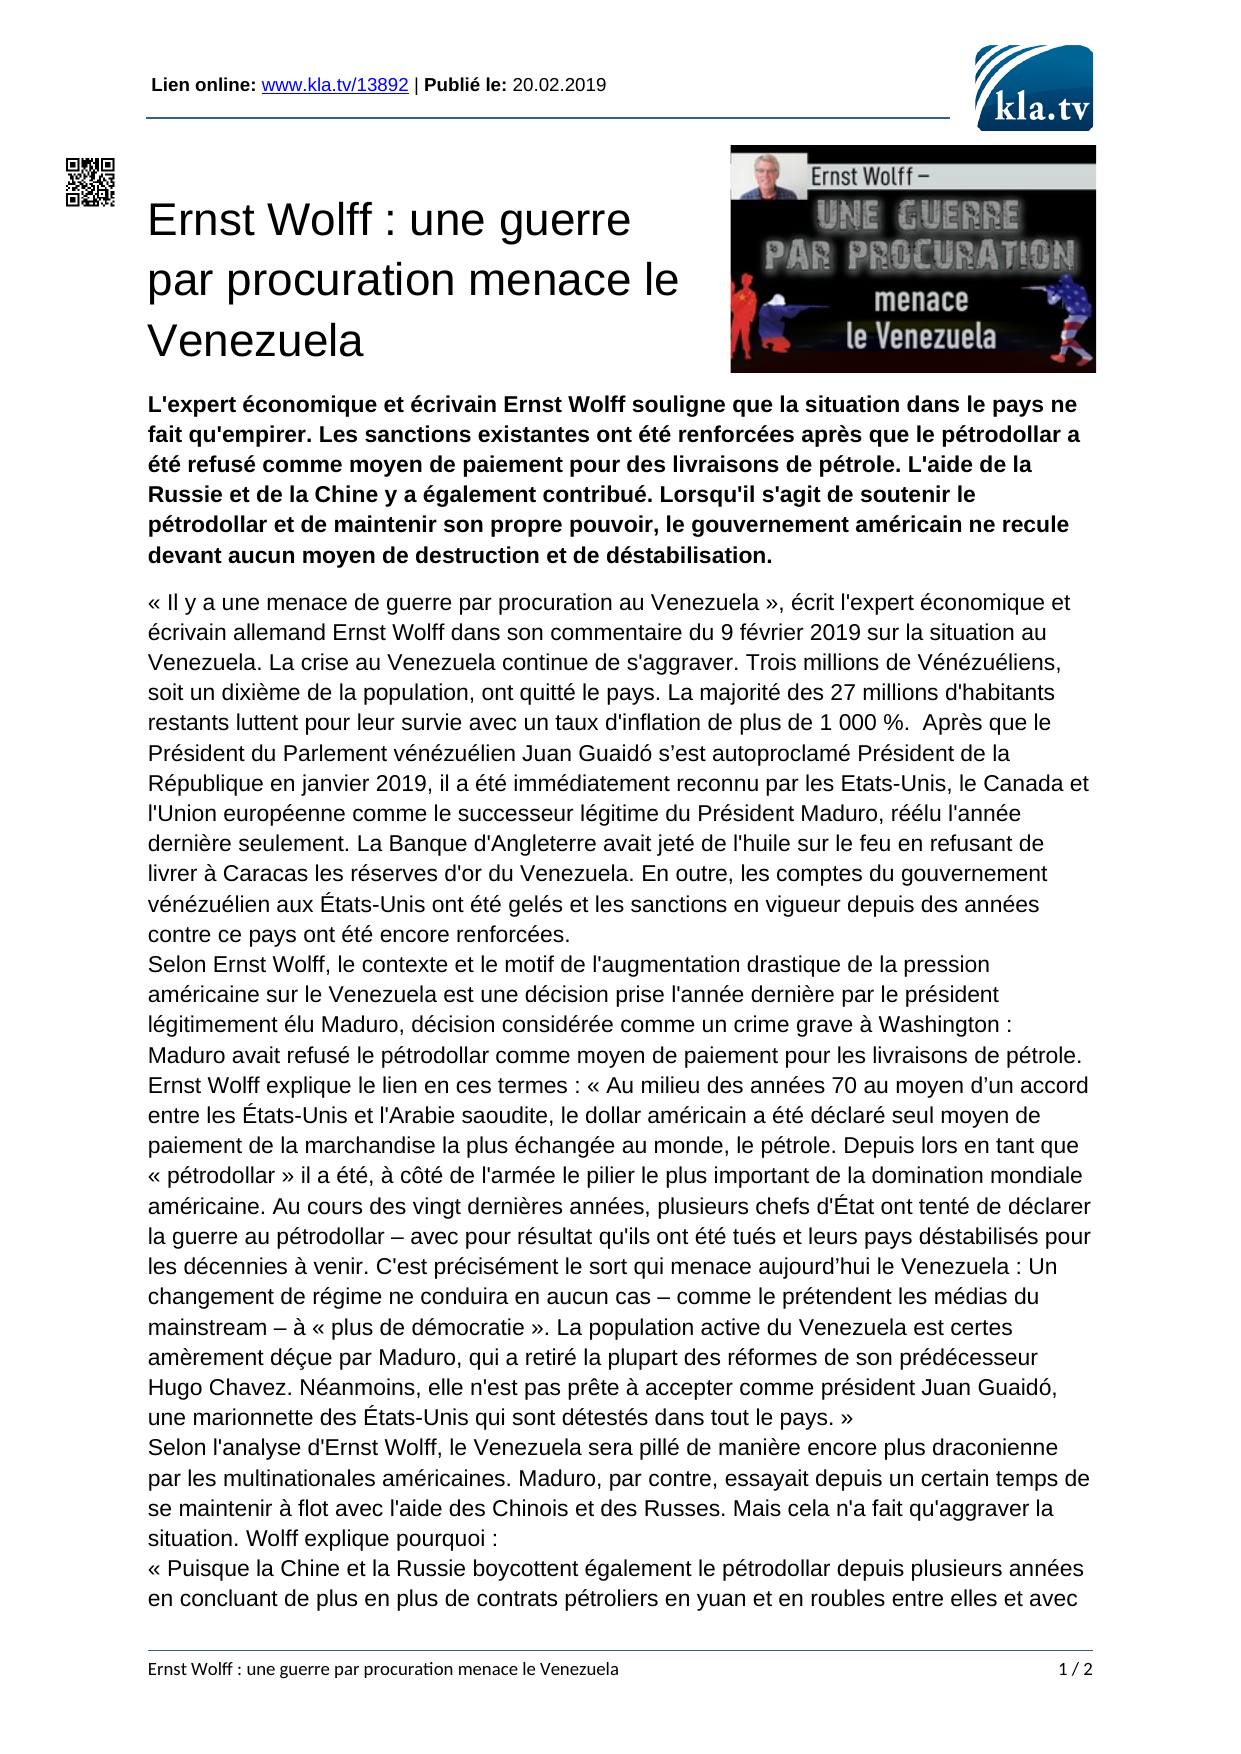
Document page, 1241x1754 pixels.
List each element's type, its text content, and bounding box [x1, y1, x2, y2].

text L'expert économique et écrivain Ernst Wolff souligne que la situation dans le pays ne fait qu'empirer. Les sanctions existantes ont été renforcées après que le pétrodollar a été refusé comme moyen de paiement pour des livraisons de pétrole. L'aide de la Russie et de la Chine y a également contribué. Lorsqu'il s'agit de soutenir le pétrodollar et de maintenir son propre pouvoir, le gouvernement américain ne recule devant aucun moyen de destruction et de déstabilisation. [148, 391, 1093, 568]
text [148, 588, 1093, 1612]
text Ernst Wolff : une guerre par procuration menace le Venezuela [148, 192, 1093, 366]
